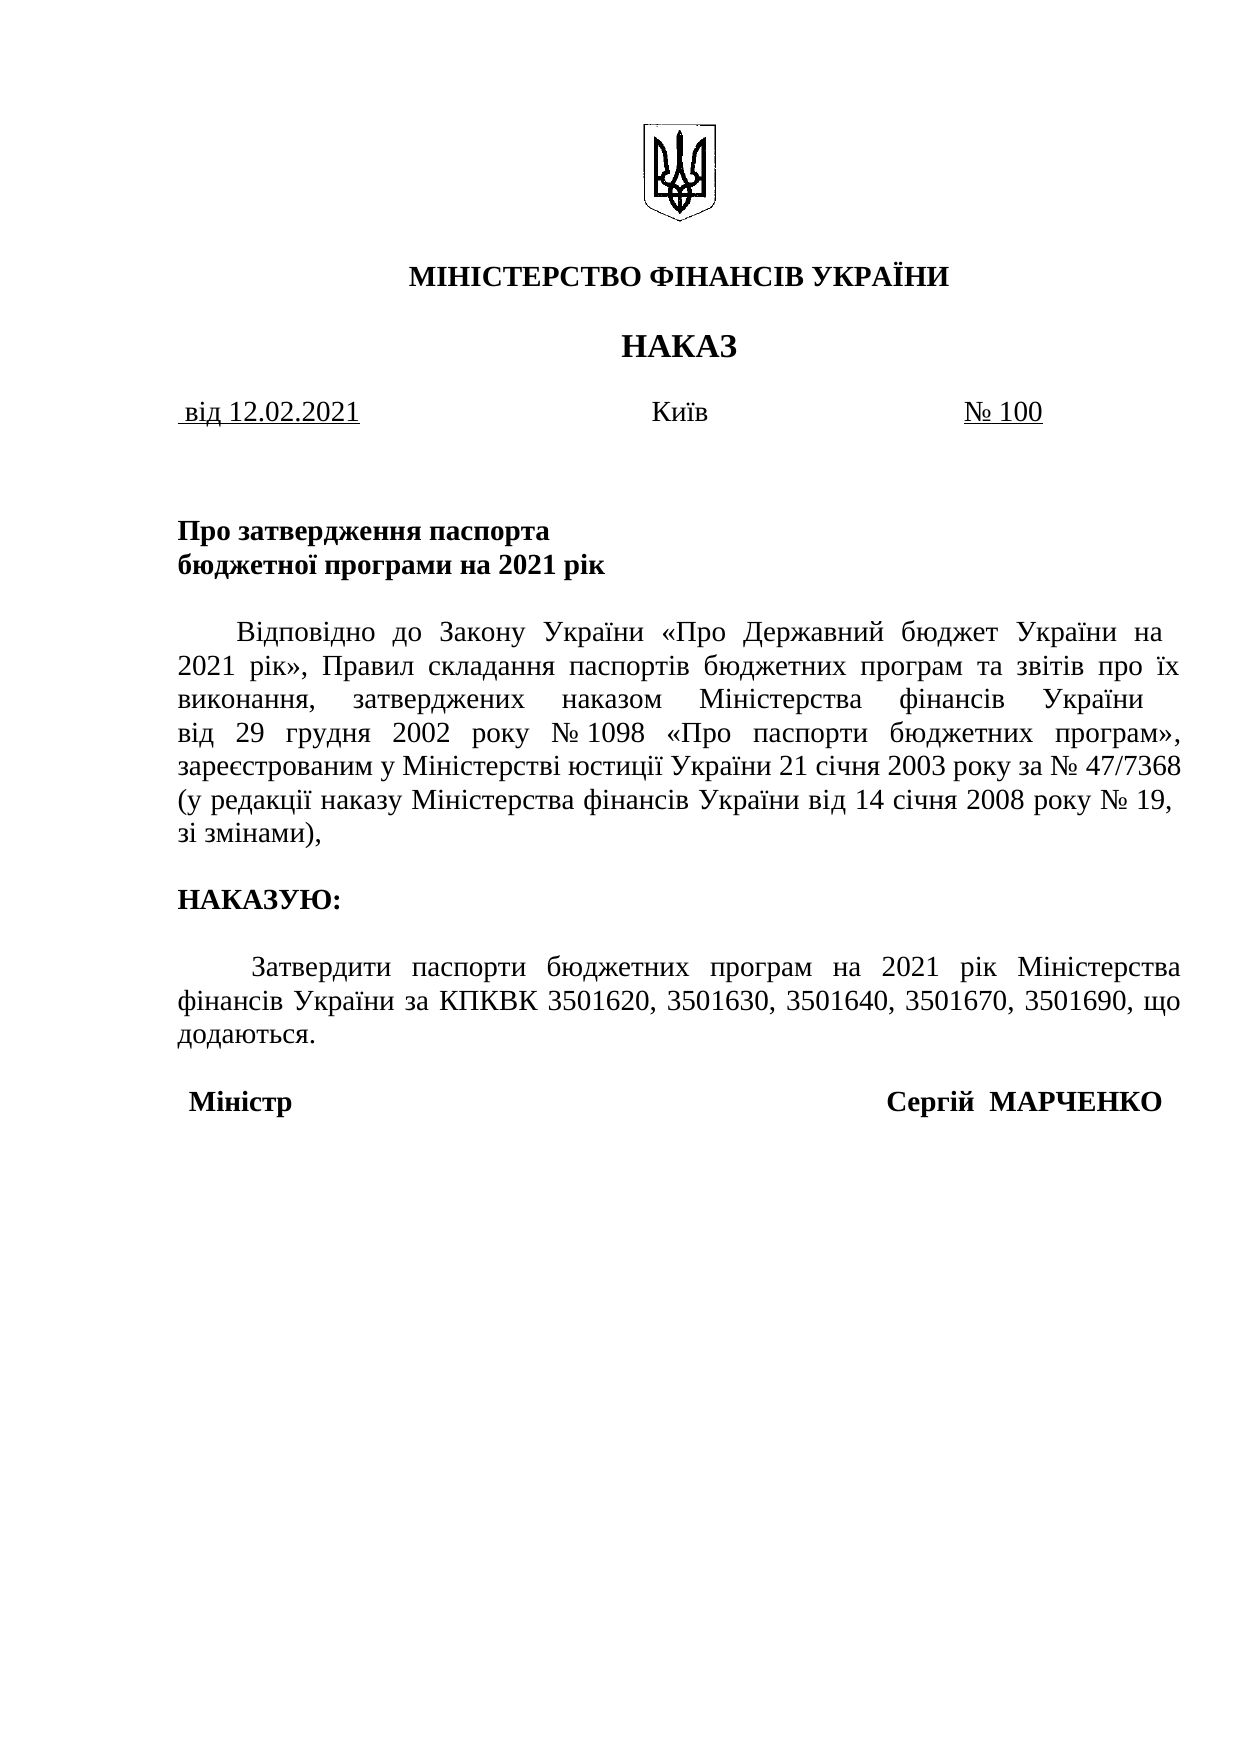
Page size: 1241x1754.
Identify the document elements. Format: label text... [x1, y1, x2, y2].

text МІНІСТЕРСТВО ФІНАНСІВ УКРАЇНИ [177, 259, 1181, 293]
text Відповідно до Закону України «Про Державний бюджет України на 2021 рік», Правил складання паспортів бюджетних програм та звітів про їх виконання, затверджених наказом Міністерства фінансів України від 29 грудня 2002 року № 1098 «Про паспорти бюджетних програм», зареєстрованим у Міністерстві юстиції України 21 січня 2003 року за № 47/7368 (у редакції наказу Міністерства фінансів України від 14 січня 2008 року № 19, зі змінами), [177, 614, 1181, 849]
table_header Сергій МАРЧЕНКО [676, 1084, 1174, 1117]
text Затвердити паспорти бюджетних програм на 2021 рік Міністерства фінансів України за КПКВК 3501620, 3501630, 3501640, 3501670, 3501690, що додаються. [177, 949, 1181, 1050]
text бюджетної програми на 2021 рік [177, 547, 1181, 581]
text від 12.02.2021 Київ № 100 [177, 394, 1181, 427]
text НАКАЗУЮ: [177, 882, 1181, 916]
text Про затвердження паспорта [177, 513, 1181, 547]
table_header Міністр [177, 1084, 676, 1117]
text НАКАЗ [177, 327, 1181, 365]
picture [630, 118, 728, 226]
